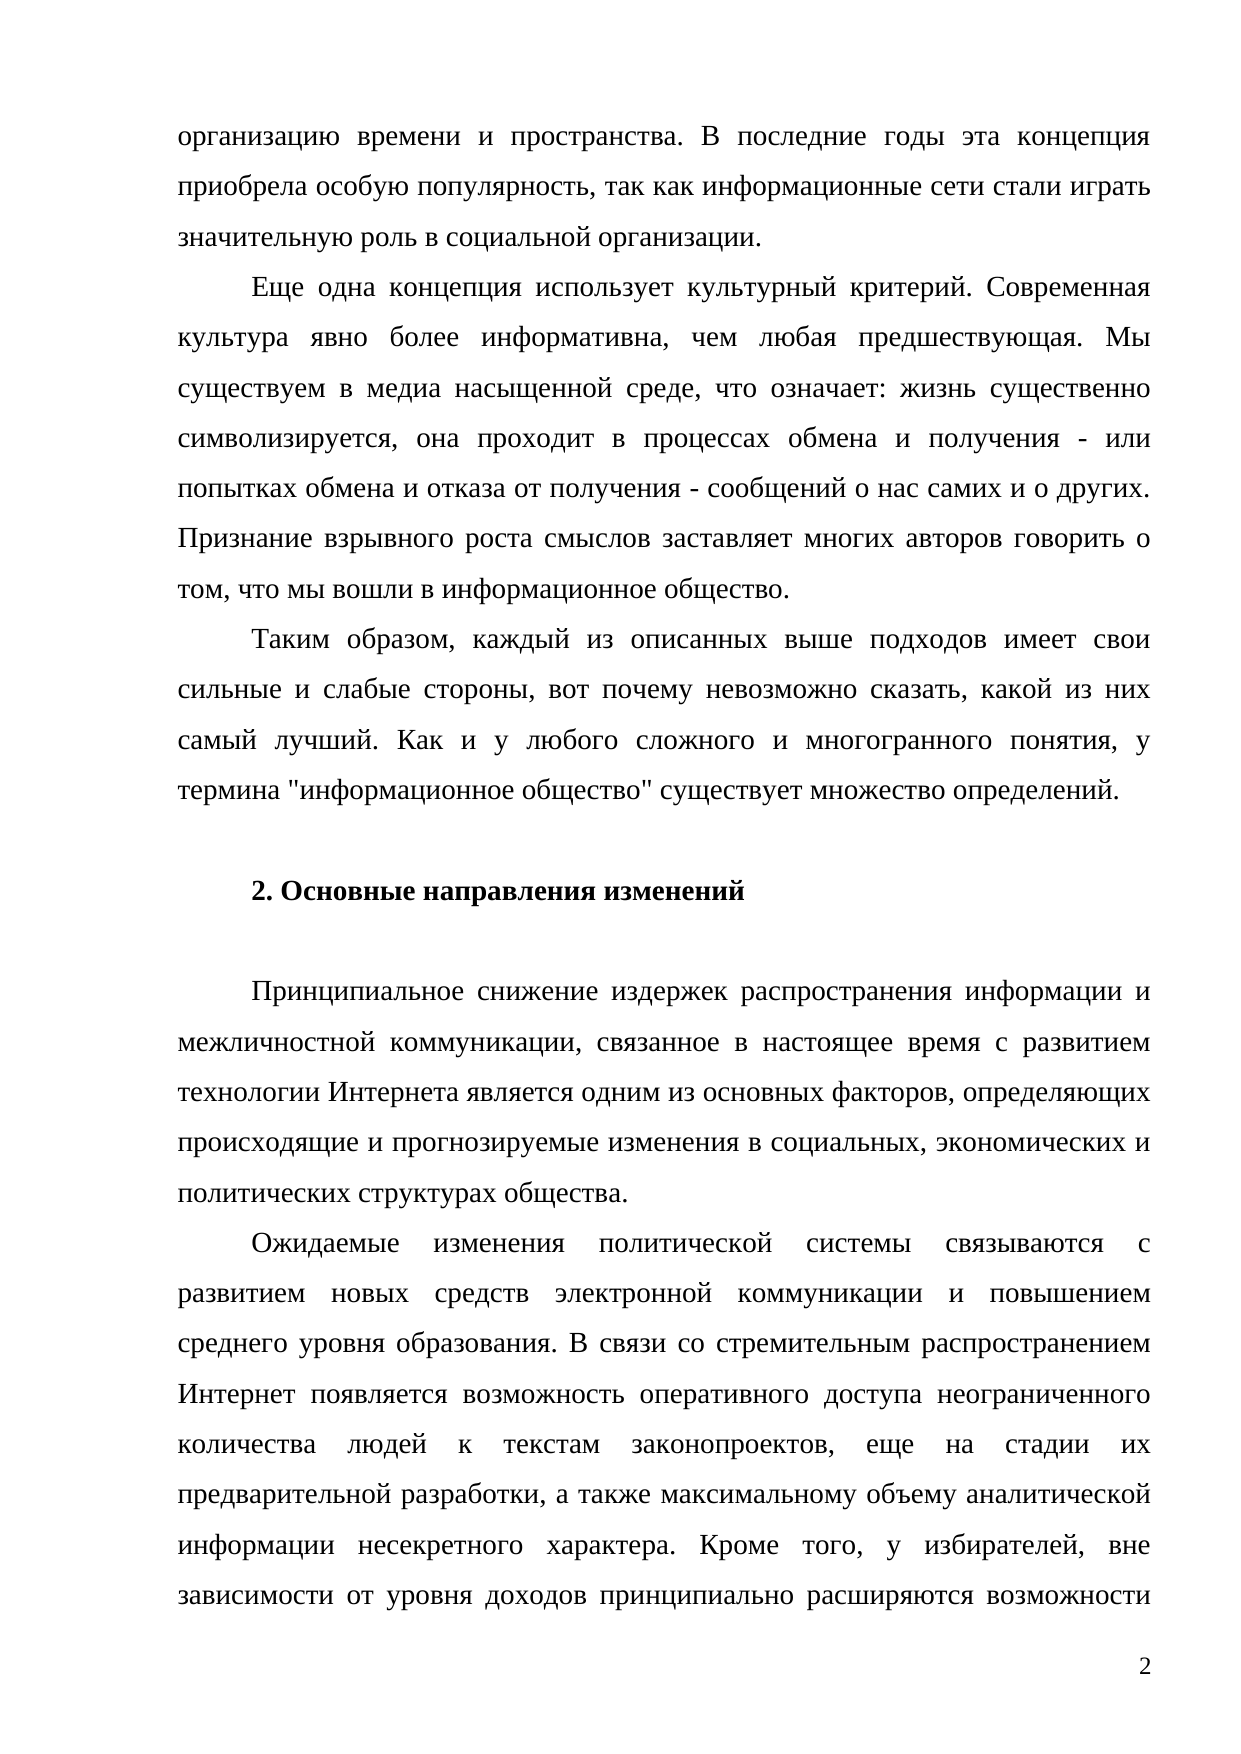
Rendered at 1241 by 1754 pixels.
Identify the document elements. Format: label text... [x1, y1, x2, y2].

text Принципиальное снижение издержек распространения информации и межличностной коммуникации, связанное в настоящее время с развитием технологии Интернета является одним из основных факторов, определяющих происходящие и прогнозируемые изменения в социальных, экономических и политических структурах общества. [177, 973, 1152, 1208]
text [177, 1225, 1152, 1611]
text Еще одна концепция использует культурный критерий. Современная культура явно более информативна, чем любая предшествующая. Мы существуем в медиа насыщенной среде, что означает: жизнь существенно символизируется, она проходит в процессах обмена и получения - или попытках обмена и отказа от получения - сообщений о нас самих и о других. Признание взрывного роста смыслов заставляет многих авторов говорить о том, что мы вошли в информационное общество. [177, 269, 1152, 604]
text 2. Основные направления изменений [177, 873, 1152, 906]
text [177, 118, 1152, 252]
text Таким образом, каждый из описанных выше подходов имеет свои сильные и слабые стороны, вот почему невозможно сказать, какой из них самый лучший. Как и у любого сложного и многогранного понятия, у термина "информационное общество" существует множество определений. [177, 621, 1152, 806]
